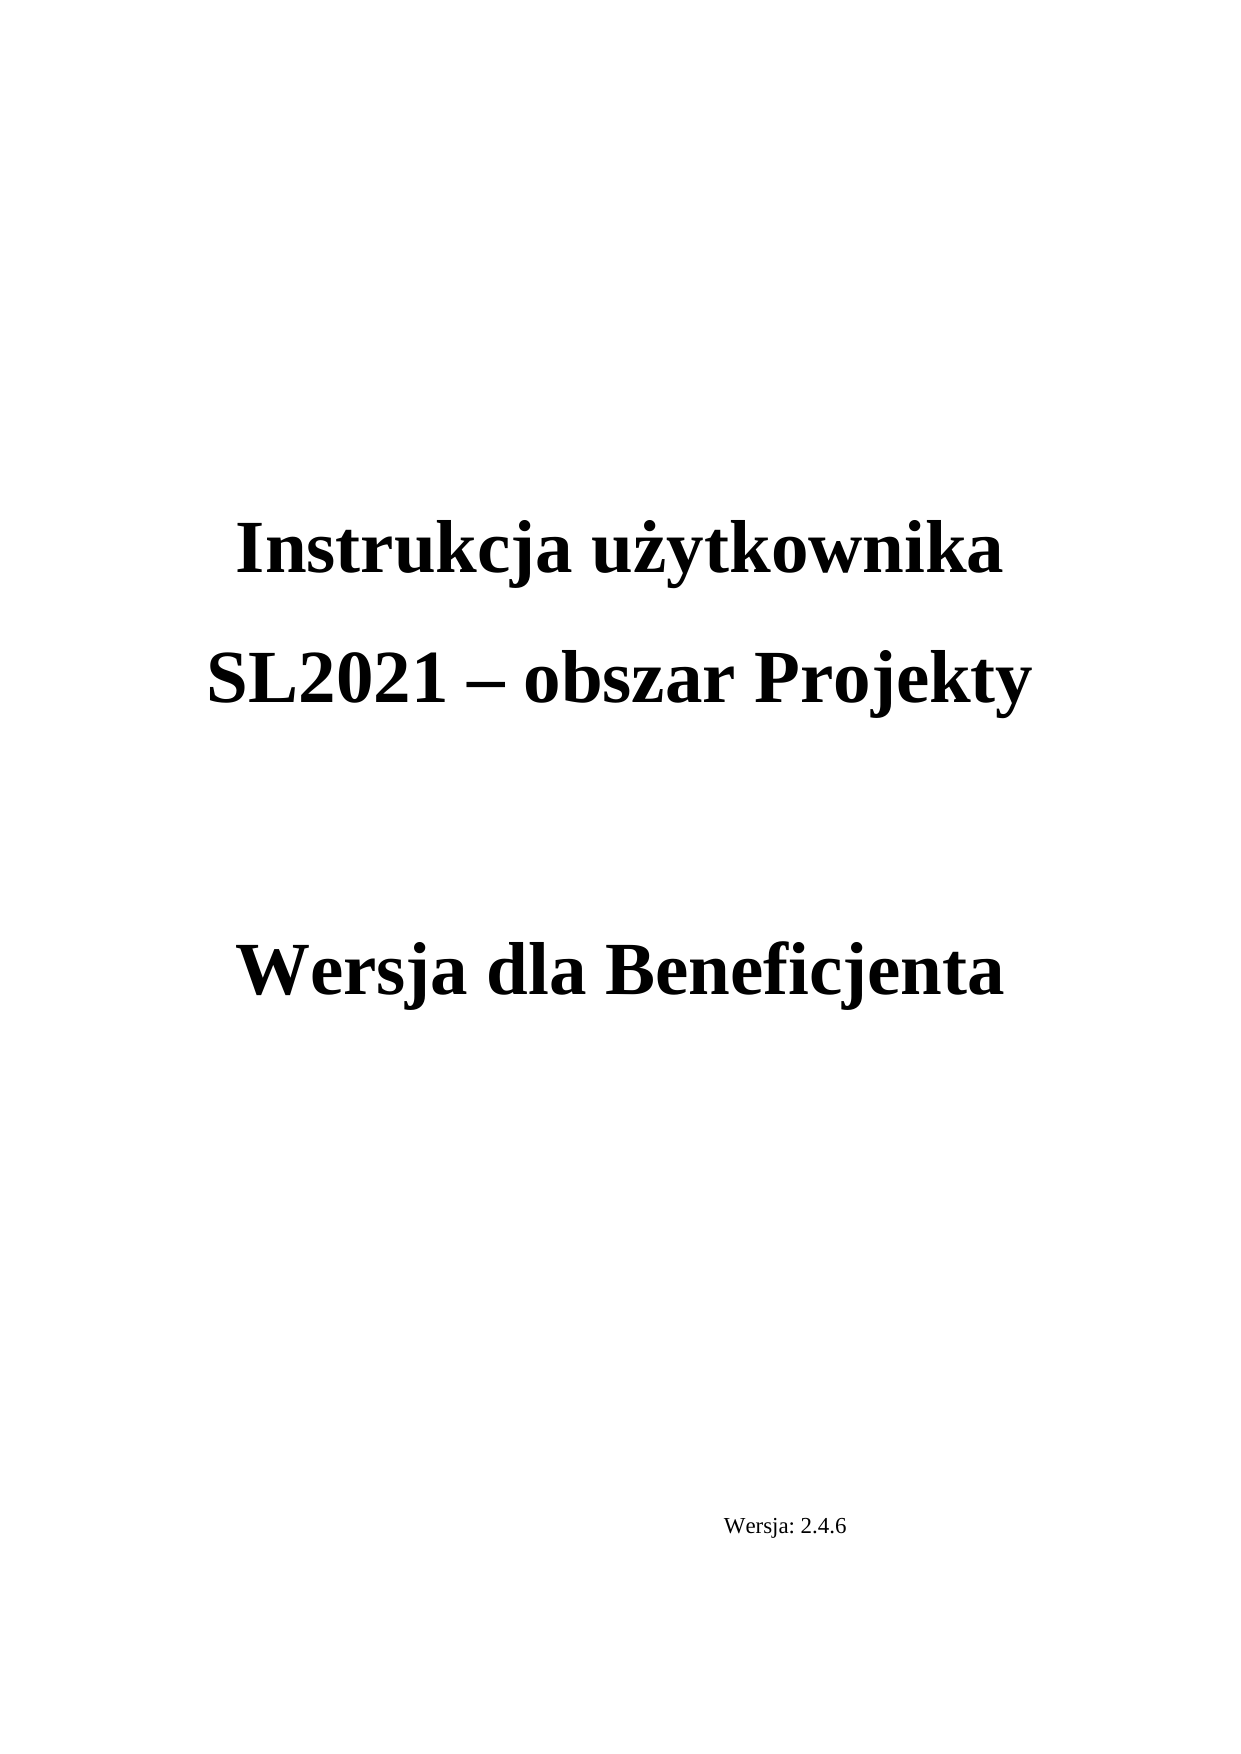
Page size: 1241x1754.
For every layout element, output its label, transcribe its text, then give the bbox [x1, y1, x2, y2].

text Wersja: 2.4.6 [724, 1512, 1078, 1538]
text Instrukcja użytkownika SL2021 – obszar Projekty [148, 503, 1092, 718]
text Wersja dla Beneficjenta [148, 924, 1092, 1010]
